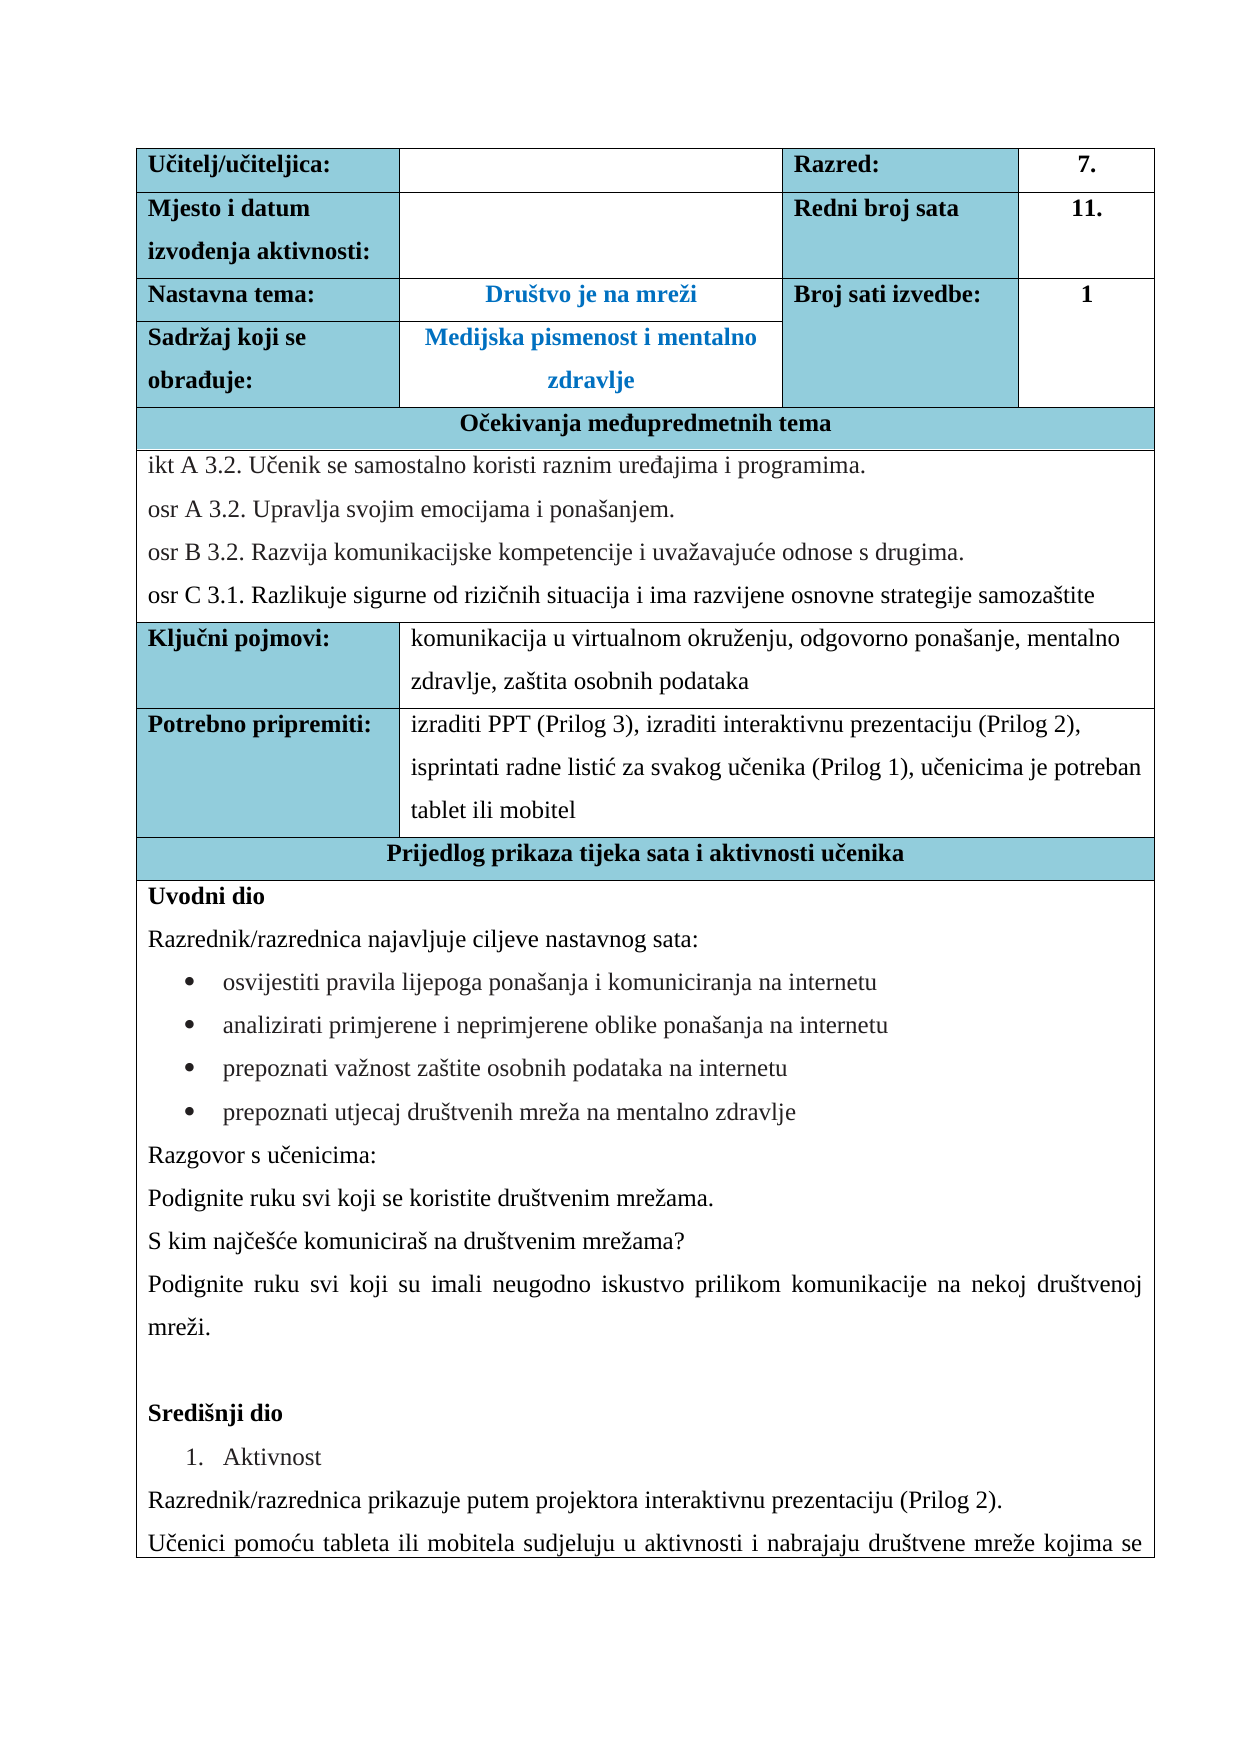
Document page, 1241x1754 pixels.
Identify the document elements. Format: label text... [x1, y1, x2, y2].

table_cell Očekivanja međupredmetnih tema [137, 408, 1154, 449]
table_header Razred: [783, 149, 1018, 192]
table_cell Ključni pojmovi: [137, 623, 399, 708]
table_cell Prijedlog prikaza tijeka sata i aktivnosti učenika [137, 838, 1154, 880]
table_cell Nastavna tema: [137, 279, 399, 321]
table_cell Medijska pismenost i mentalno zdravlje [400, 322, 782, 407]
table_cell Društvo je na mreži [400, 279, 782, 321]
table_cell Potrebno pripremiti: [137, 709, 399, 837]
table_cell komunikacija u virtualnom okruženju, odgovorno ponašanje, mentalno zdravlje, zaštita osobnih podataka [400, 623, 1154, 708]
table_cell ikt A 3.2. Učenik se samostalno koristi raznim uređajima i programima. osr A 3.2. Upravlja svojim emocijama i ponašanjem. osr B 3.2. Razvija komunikacijske kompetencije i uvažavajuće odnose s drugima. osr C 3.1. Razlikuje sigurne od rizičnih situacija i ima razvijene osnovne strategije samozaštite [137, 451, 1154, 622]
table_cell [137, 881, 1154, 1557]
table_cell izraditi PPT (Prilog 3), izraditi interaktivnu prezentaciju (Prilog 2), isprintati radne listić za svakog učenika (Prilog 1), učenicima je potreban tablet ili mobitel [400, 709, 1154, 837]
table_cell 1 [1019, 279, 1154, 407]
table_cell Broj sati izvedbe: [783, 279, 1018, 407]
table_cell Sadržaj koji se obrađuje: [137, 322, 399, 407]
table_cell 11. [1019, 193, 1154, 278]
table_cell [400, 193, 782, 278]
table_cell Mjesto i datum izvođenja aktivnosti: [137, 193, 399, 278]
table_header Učitelj/učiteljica: [137, 149, 399, 192]
table_header 7. [1019, 149, 1154, 192]
table_cell Redni broj sata [783, 193, 1018, 278]
table_header [400, 149, 782, 192]
